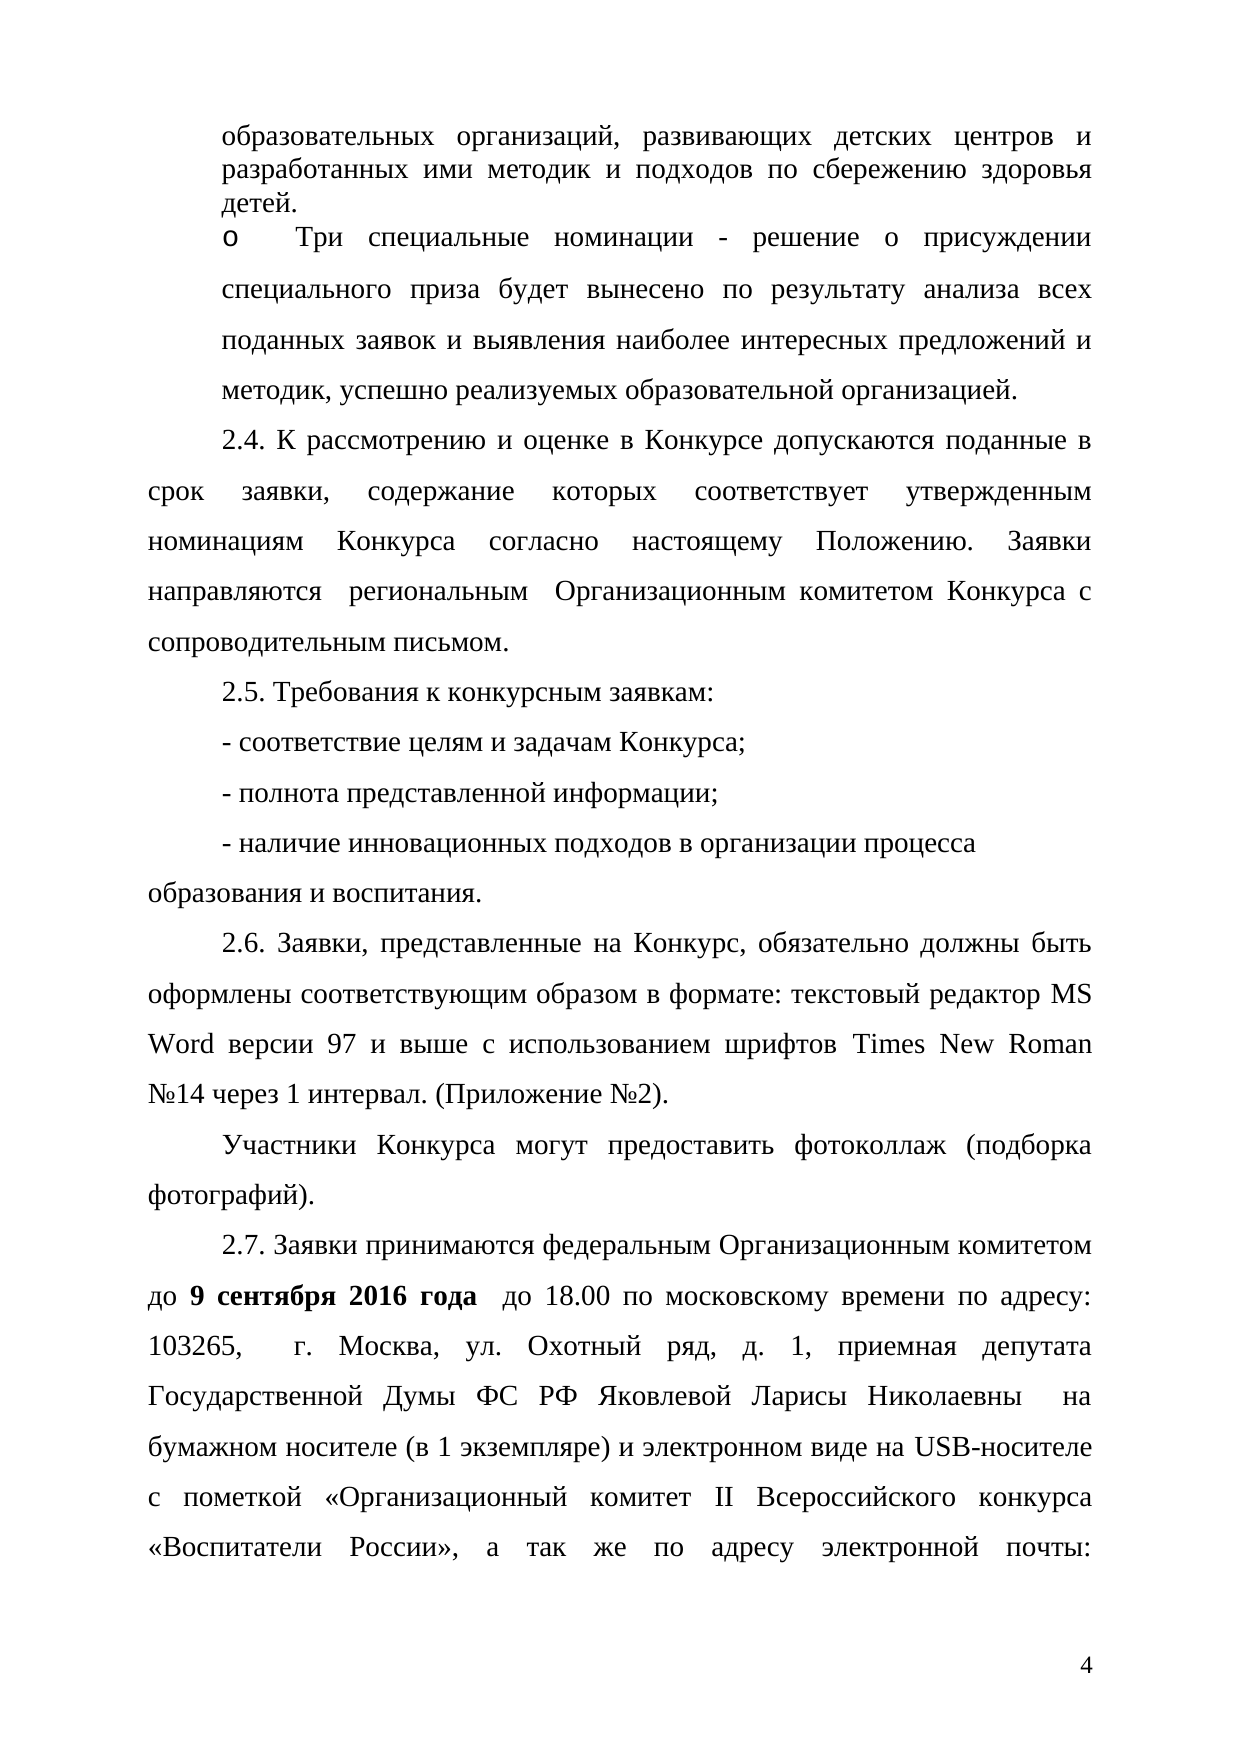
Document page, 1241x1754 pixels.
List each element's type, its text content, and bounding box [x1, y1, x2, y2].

list Три специальные номинации - решение о присуждении специального приза будет вынесено по результату анализа всех поданных заявок и выявления наиболее интересных предложений и методик, успешно реализуемых образовательной организацией. [221, 219, 1092, 406]
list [221, 118, 1092, 219]
text 2.6. Заявки, представленные на Конкурс, обязательно должны быть оформлены соответствующим образом в формате: текстовый редактор MS Word версии 97 и выше с использованием шрифтов Times New Roman №14 через 1 интервал. (Приложение №2). [148, 926, 1092, 1110]
text - наличие инновационных подходов в организации процесса образования и воспитания. [148, 825, 1092, 909]
text - соответствие целям и задачам Конкурса; [148, 724, 1092, 758]
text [148, 1227, 1092, 1563]
text 2.4. К рассмотрению и оценке в Конкурсе допускаются поданные в срок заявки, содержание которых соответствует утвержденным номинациям Конкурса согласно настоящему Положению. Заявки направляются региональным Организационным комитетом Конкурса с сопроводительным письмом. [148, 422, 1092, 657]
text 2.5. Требования к конкурсным заявкам: [148, 674, 1092, 708]
text Участники Конкурса могут предоставить фотоколлаж (подборка фотографий). [148, 1127, 1092, 1211]
text - полнота представленной информации; [148, 775, 1092, 808]
